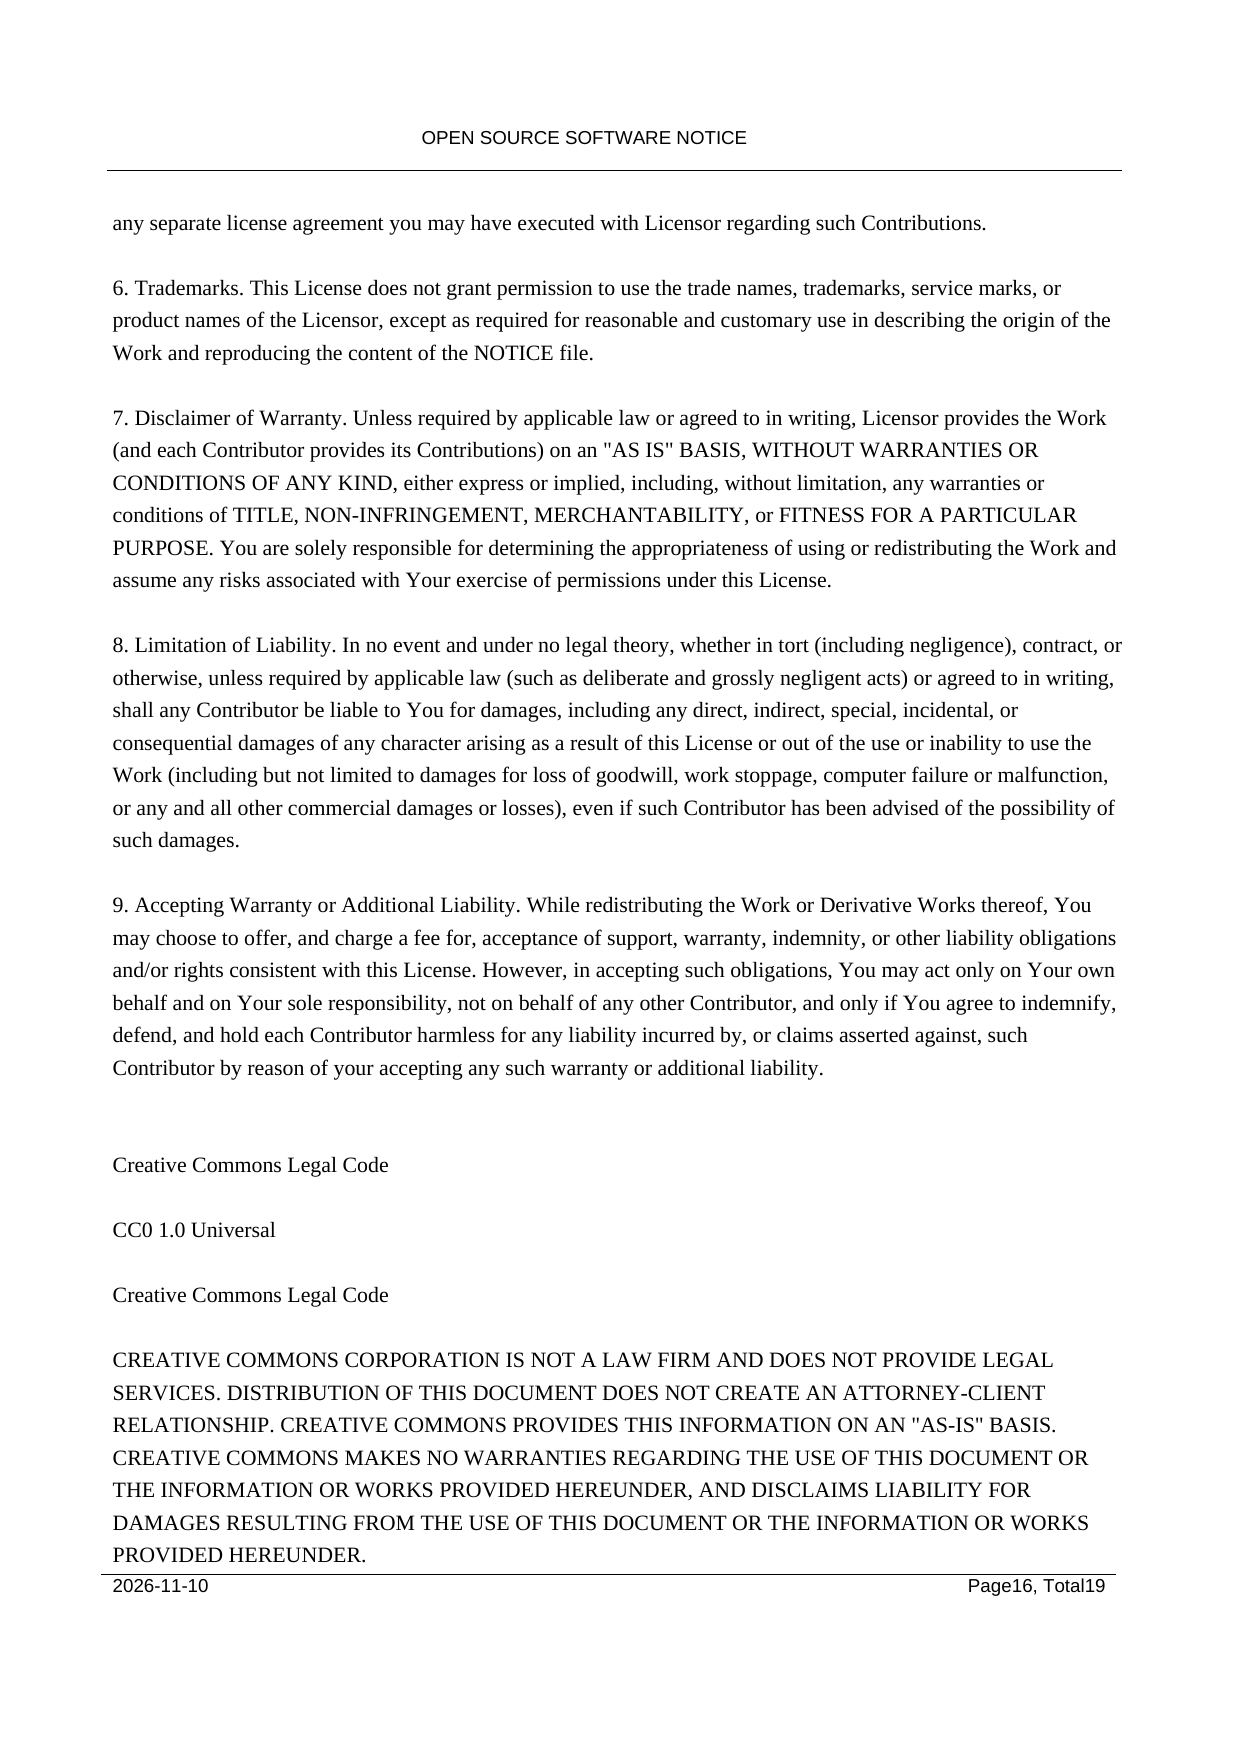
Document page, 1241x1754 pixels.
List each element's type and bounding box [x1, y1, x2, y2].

text [112, 206, 1128, 1571]
